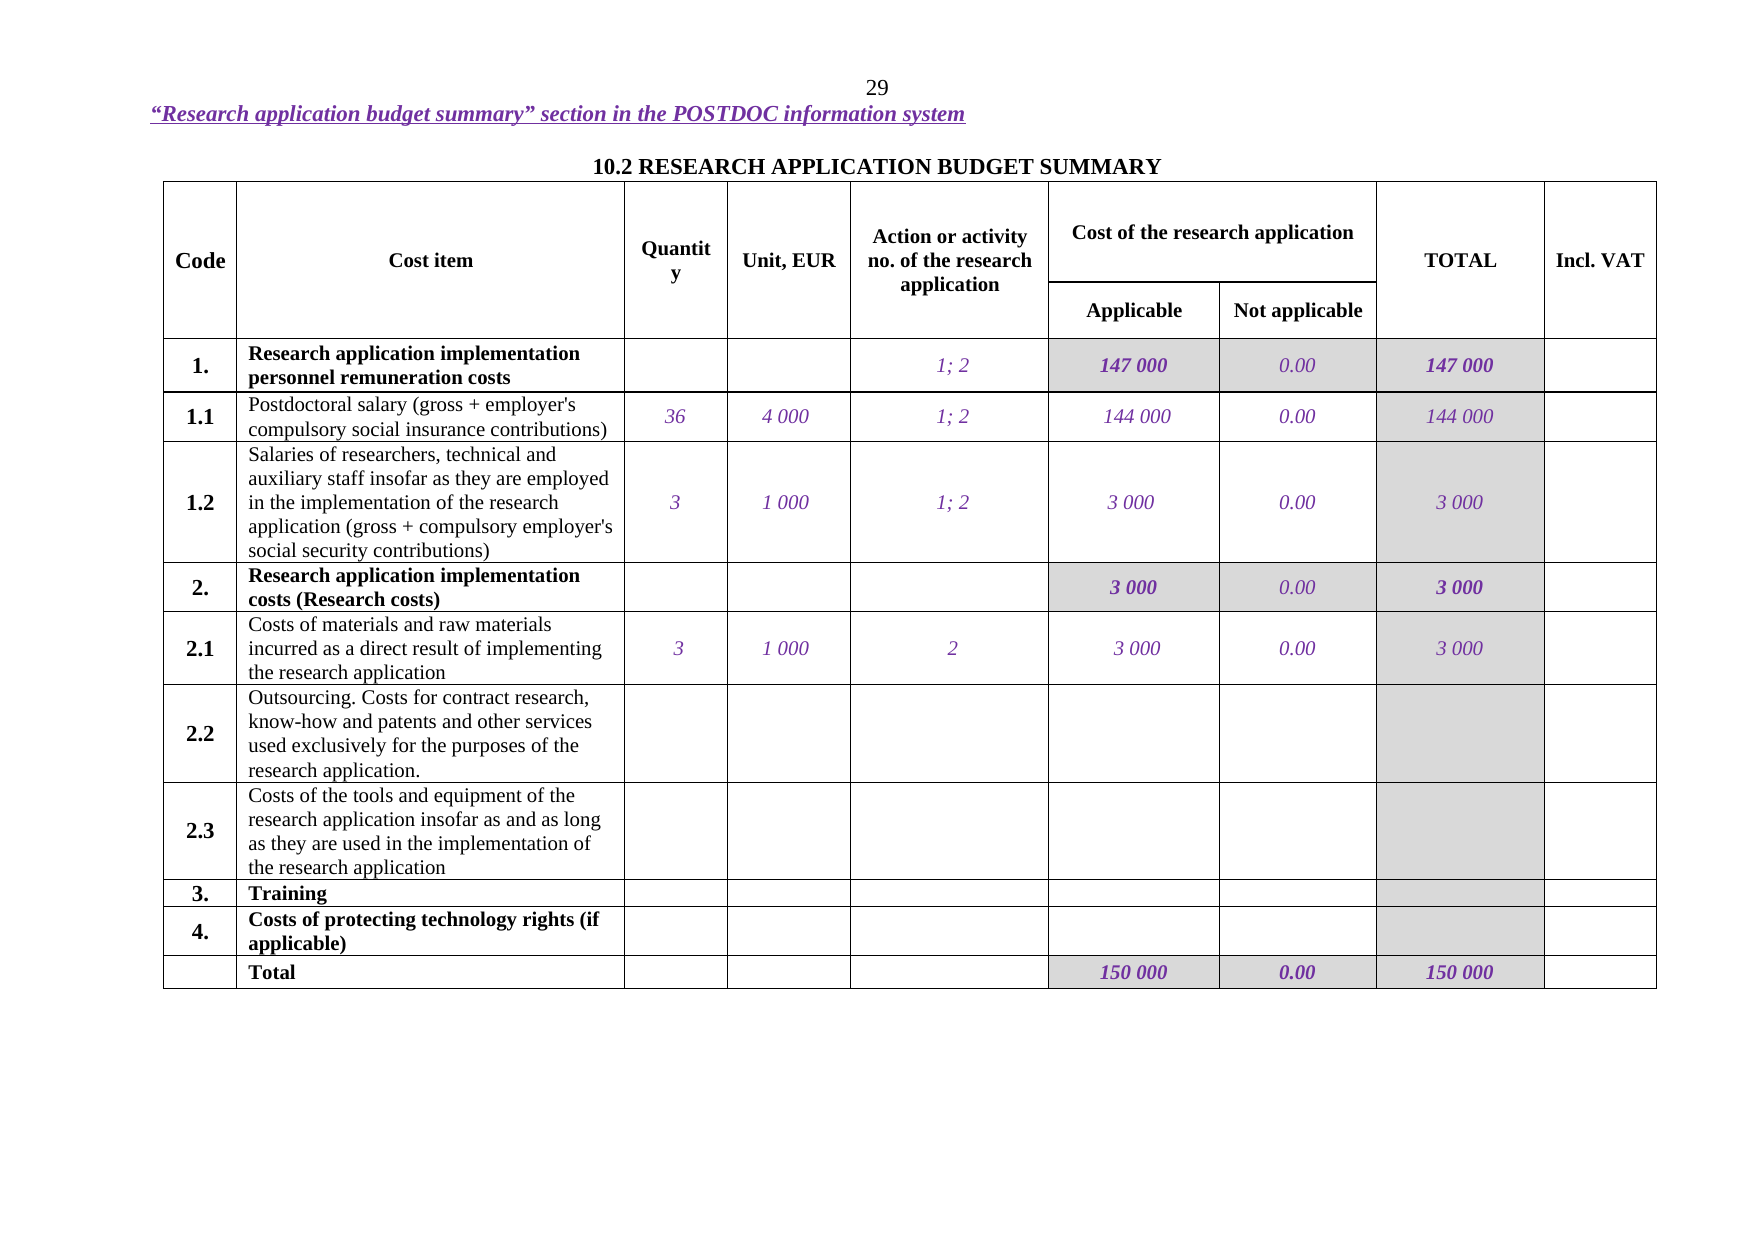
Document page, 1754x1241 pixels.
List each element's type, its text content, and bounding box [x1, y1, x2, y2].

table_header TOTAL [1377, 182, 1544, 338]
table_cell [851, 685, 1048, 782]
table_cell [728, 339, 850, 391]
table_cell 3 000 [1049, 612, 1219, 684]
table_cell [1377, 685, 1544, 782]
table_cell [625, 563, 727, 611]
table_cell 1 000 [728, 612, 850, 684]
table_cell [728, 907, 850, 955]
table_cell [728, 685, 850, 782]
table_cell [1220, 880, 1376, 906]
table_cell [1545, 880, 1656, 906]
table_cell [625, 880, 727, 906]
table_cell [1545, 612, 1656, 684]
table_cell [1545, 956, 1656, 988]
table_cell [1049, 907, 1219, 955]
table_cell Training [237, 880, 624, 906]
table_cell 3 000 [1377, 563, 1544, 611]
table_cell [1545, 783, 1656, 879]
table_cell 2.2 [164, 685, 236, 782]
table_cell 0.00 [1220, 393, 1376, 441]
table_cell 144 000 [1049, 393, 1219, 441]
table_cell 144 000 [1377, 393, 1544, 441]
table_cell Postdoctoral salary (gross + employer's compulsory social insurance contributions) [237, 393, 624, 441]
table_cell [1545, 685, 1656, 782]
table_cell 2. [164, 563, 236, 611]
table_cell [1049, 685, 1219, 782]
table_cell 0.00 [1220, 563, 1376, 611]
table_cell [1220, 907, 1376, 955]
table_header Quantity [625, 182, 727, 338]
table_cell Not applicable [1220, 283, 1376, 338]
table_cell [625, 956, 727, 988]
table_cell Outsourcing. Costs for contract research, know-how and patents and other services used exclusively for the purposes of the research application. [237, 685, 624, 782]
table_header Action or activity no. of the research application [851, 182, 1048, 338]
text “Research application budget summary” section in the POSTDOC information system [150, 100, 1604, 126]
table_cell 3 000 [1049, 442, 1219, 562]
table_cell 36 [625, 393, 727, 441]
table_cell [851, 907, 1048, 955]
table_cell 1 000 [728, 442, 850, 562]
table_cell [1220, 685, 1376, 782]
table_header Incl. VAT [1545, 182, 1656, 338]
table_cell [728, 563, 850, 611]
table_cell [625, 685, 727, 782]
table_cell [1220, 783, 1376, 879]
table_cell [1377, 880, 1544, 906]
table_cell [1377, 783, 1544, 879]
table_cell 1.2 [164, 442, 236, 562]
table_cell [1545, 563, 1656, 611]
table_cell 4 000 [728, 393, 850, 441]
table_header Cost item [237, 182, 624, 338]
table_cell 0.00 [1220, 956, 1376, 988]
table_header Unit, EUR [728, 182, 850, 338]
table_cell Costs of materials and raw materials incurred as a direct result of implementing the research application [237, 612, 624, 684]
table_cell [164, 956, 236, 988]
table_cell 147 000 [1049, 339, 1219, 391]
table_cell [1049, 783, 1219, 879]
table_cell [1545, 442, 1656, 562]
table_cell 0.00 [1220, 442, 1376, 562]
table_cell 2.3 [164, 783, 236, 879]
table_cell 3 [625, 612, 727, 684]
table_header Code [164, 182, 236, 338]
table_cell 1; 2 [851, 393, 1048, 441]
table_header Cost of the research application [1049, 182, 1376, 281]
table_cell [625, 783, 727, 879]
table_cell [1049, 880, 1219, 906]
table_cell [625, 907, 727, 955]
text 10.2 RESEARCH APPLICATION BUDGET SUMMARY [150, 153, 1604, 179]
table_cell 3 000 [1377, 612, 1544, 684]
table_cell [851, 783, 1048, 879]
table_cell [851, 563, 1048, 611]
table_cell 2.1 [164, 612, 236, 684]
table_cell Research application implementation costs (Research costs) [237, 563, 624, 611]
table_cell [1545, 393, 1656, 441]
table_cell [851, 880, 1048, 906]
table_cell [728, 956, 850, 988]
table_cell 3 000 [1049, 563, 1219, 611]
table_cell [851, 956, 1048, 988]
table_cell [1545, 339, 1656, 391]
table_cell 150 000 [1377, 956, 1544, 988]
table_cell 2 [851, 612, 1048, 684]
table_cell 1; 2 [851, 339, 1048, 391]
table_cell [728, 783, 850, 879]
table_cell 1. [164, 339, 236, 391]
table_cell 0.00 [1220, 612, 1376, 684]
table_cell 0.00 [1220, 339, 1376, 391]
table_cell [1377, 907, 1544, 955]
table_cell Salaries of researchers, technical and auxiliary staff insofar as they are employed in the implementation of the research application (gross + compulsory employer's social security contributions) [237, 442, 624, 562]
table_cell 3 000 [1377, 442, 1544, 562]
table_cell [1545, 907, 1656, 955]
table_cell Costs of protecting technology rights (if applicable) [237, 907, 624, 955]
table_cell [728, 880, 850, 906]
table_cell Research application implementation personnel remuneration costs [237, 339, 624, 391]
table_cell 147 000 [1377, 339, 1544, 391]
table_cell 3. [164, 880, 236, 906]
table_cell Total [237, 956, 624, 988]
table_cell Costs of the tools and equipment of the research application insofar as and as long as they are used in the implementation of the research application [237, 783, 624, 879]
table_cell 1; 2 [851, 442, 1048, 562]
table_cell 3 [625, 442, 727, 562]
table_cell 1.1 [164, 393, 236, 441]
table_cell [625, 339, 727, 391]
table_cell 4. [164, 907, 236, 955]
table_cell 150 000 [1049, 956, 1219, 988]
table_cell Applicable [1049, 283, 1219, 338]
